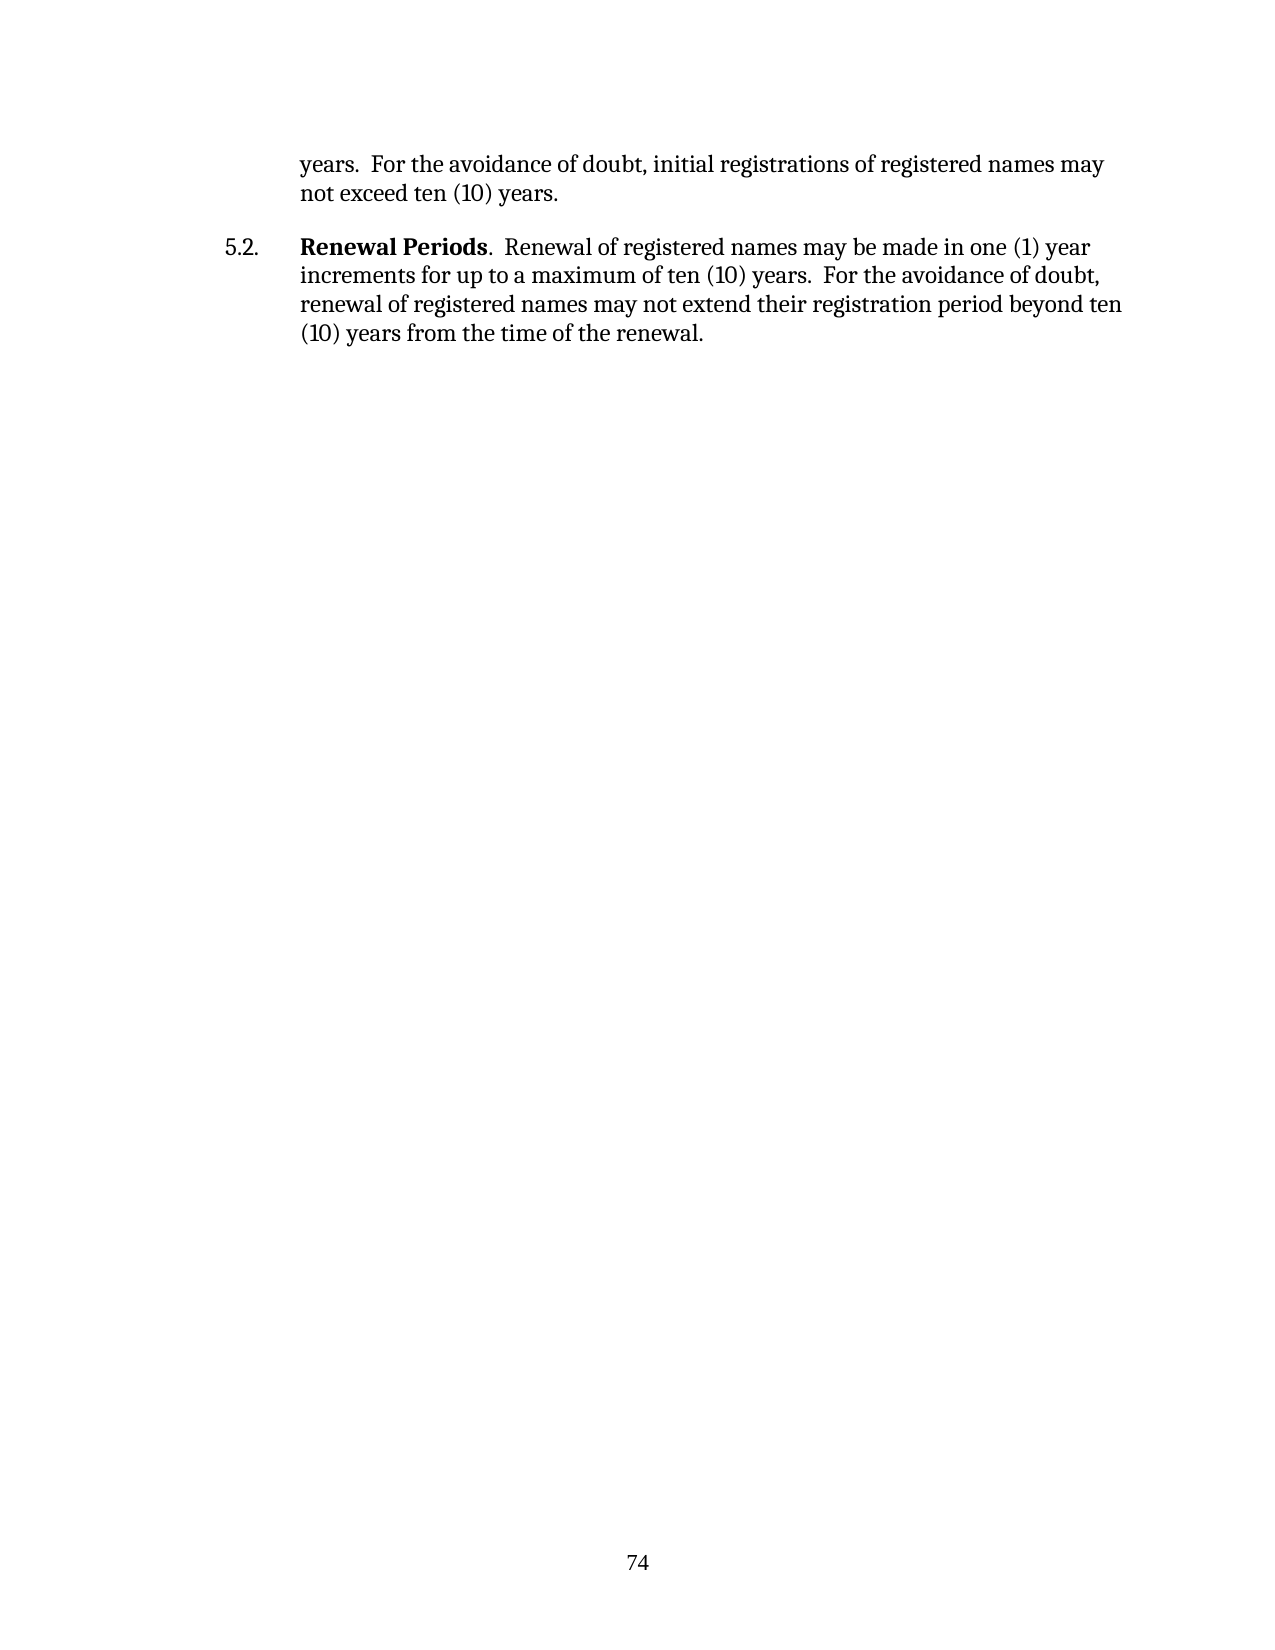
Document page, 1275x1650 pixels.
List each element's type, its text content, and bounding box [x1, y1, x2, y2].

text Renewal Periods. Renewal of registered names may be made in one (1) year increments for up to a maximum of ten (10) years. For the avoidance of doubt, renewal of registered names may not extend their registration period beyond ten (10) years from the time of the renewal. [225, 232, 1125, 347]
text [225, 150, 1125, 207]
